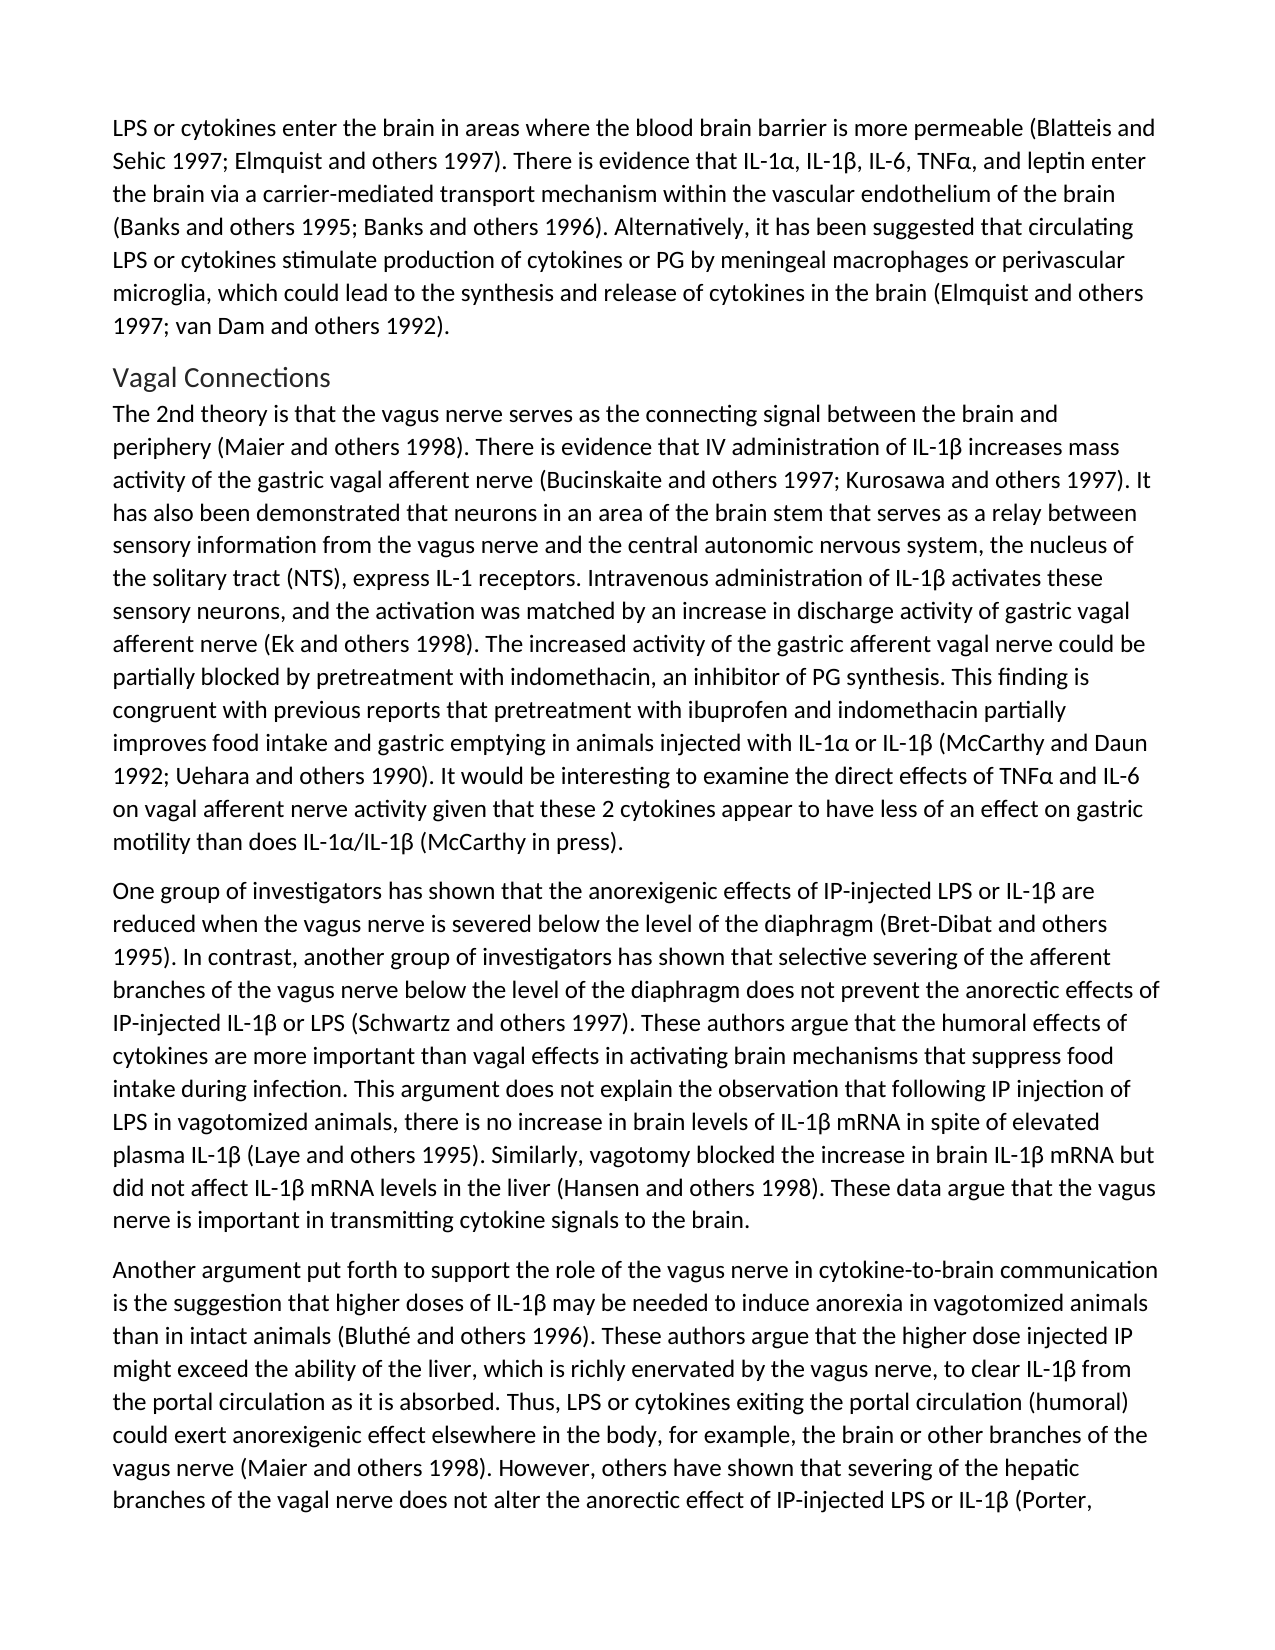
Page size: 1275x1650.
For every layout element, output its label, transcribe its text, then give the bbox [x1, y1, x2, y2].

subtitle Vagal Connections [112, 359, 1162, 395]
text The 2nd theory is that the vagus nerve serves as the connecting signal between the brain and periphery (Maier and others 1998). There is evidence that IV administration of IL-1β increases mass activity of the gastric vagal afferent nerve (Bucinskaite and others 1997; Kurosawa and others 1997). It has also been demonstrated that neurons in an area of the brain stem that serves as a relay between sensory information from the vagus nerve and the central autonomic nervous system, the nucleus of the solitary tract (NTS), express IL-1 receptors. Intravenous administration of IL-1β activates these sensory neurons, and the activation was matched by an increase in discharge activity of gastric vagal afferent nerve (Ek and others 1998). The increased activity of the gastric afferent vagal nerve could be partially blocked by pretreatment with indomethacin, an inhibitor of PG synthesis. This finding is congruent with previous reports that pretreatment with ibuprofen and indomethacin partially improves food intake and gastric emptying in animals injected with IL-1α or IL-1β (McCarthy and Daun 1992; Uehara and others 1990). It would be interesting to examine the direct effects of TNFα and IL-6 on vagal afferent nerve activity given that these 2 cytokines appear to have less of an effect on gastric motility than does IL-1α/IL-1β (McCarthy in press). [112, 398, 1162, 856]
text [112, 1254, 1162, 1515]
text One group of investigators has shown that the anorexigenic effects of IP-injected LPS or IL-1β are reduced when the vagus nerve is severed below the level of the diaphragm (Bret-Dibat and others 1995). In contrast, another group of investigators has shown that selective severing of the afferent branches of the vagus nerve below the level of the diaphragm does not prevent the anorectic effects of IP-injected IL-1β or LPS (Schwartz and others 1997). These authors argue that the humoral effects of cytokines are more important than vagal effects in activating brain mechanisms that suppress food intake during infection. This argument does not explain the observation that following IP injection of LPS in vagotomized animals, there is no increase in brain levels of IL-1β mRNA in spite of elevated plasma IL-1β (Laye and others 1995). Similarly, vagotomy blocked the increase in brain IL-1β mRNA but did not affect IL-1β mRNA levels in the liver (Hansen and others 1998). These data argue that the vagus nerve is important in transmitting cytokine signals to the brain. [112, 876, 1162, 1235]
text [112, 112, 1162, 341]
